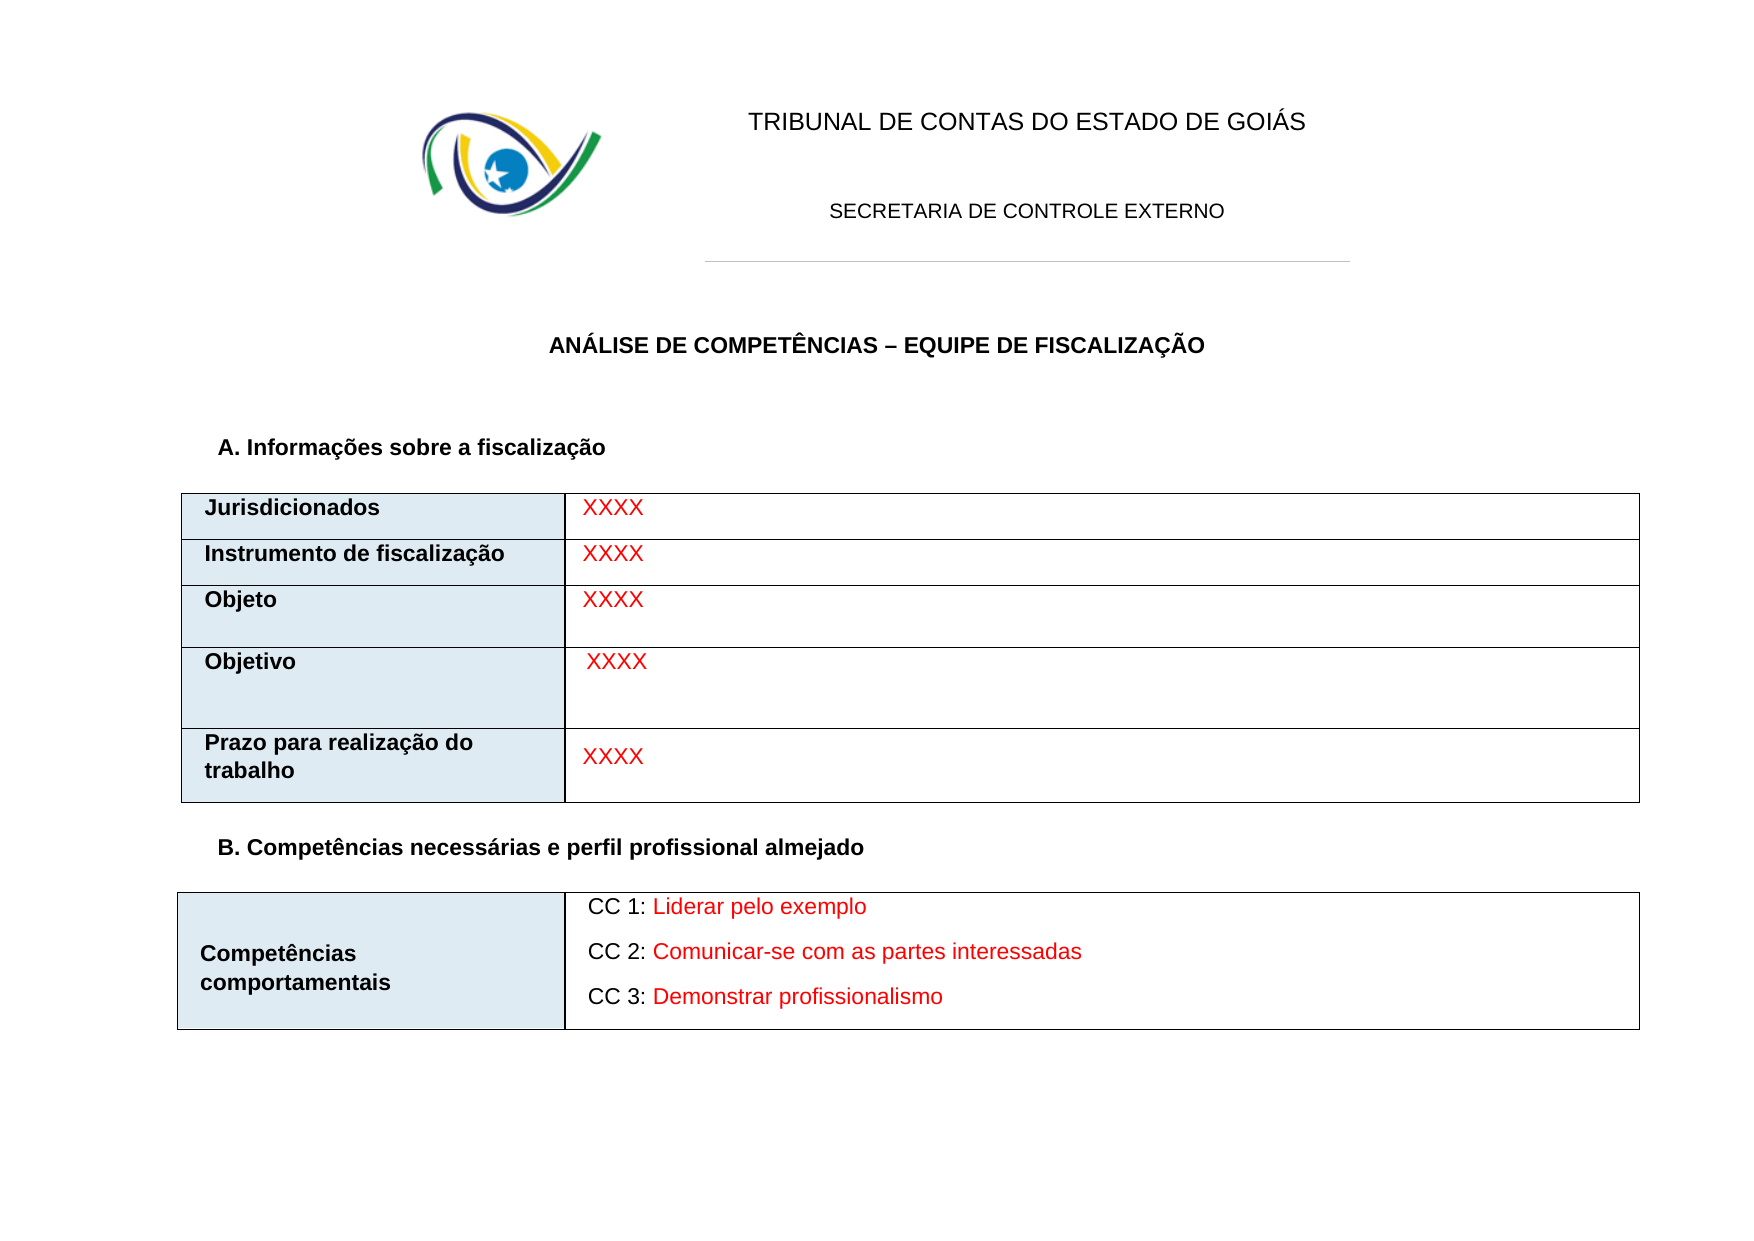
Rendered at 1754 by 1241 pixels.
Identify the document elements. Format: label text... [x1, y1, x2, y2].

table_cell XXXX [566, 729, 1639, 802]
table_cell Objeto [182, 586, 564, 647]
picture [415, 106, 607, 224]
table_cell XXXX [566, 586, 1639, 647]
text B. Competências necessárias e perfil profissional almejado [217, 833, 1606, 860]
text ANÁLISE DE COMPETÊNCIAS – EQUIPE DE FISCALIZAÇÃO [148, 332, 1606, 358]
table_cell XXXX [566, 648, 1639, 728]
table_cell Instrumento de fiscalização [182, 540, 564, 585]
table_cell Objetivo [182, 648, 564, 728]
table_header Competências comportamentais [178, 893, 564, 1028]
table_cell Prazo para realização do trabalho [182, 729, 564, 802]
table_header XXXX [566, 494, 1639, 539]
table_cell XXXX [566, 540, 1639, 585]
text A. Informações sobre a fiscalização [217, 434, 1606, 461]
table_header Jurisdicionados [182, 494, 564, 539]
